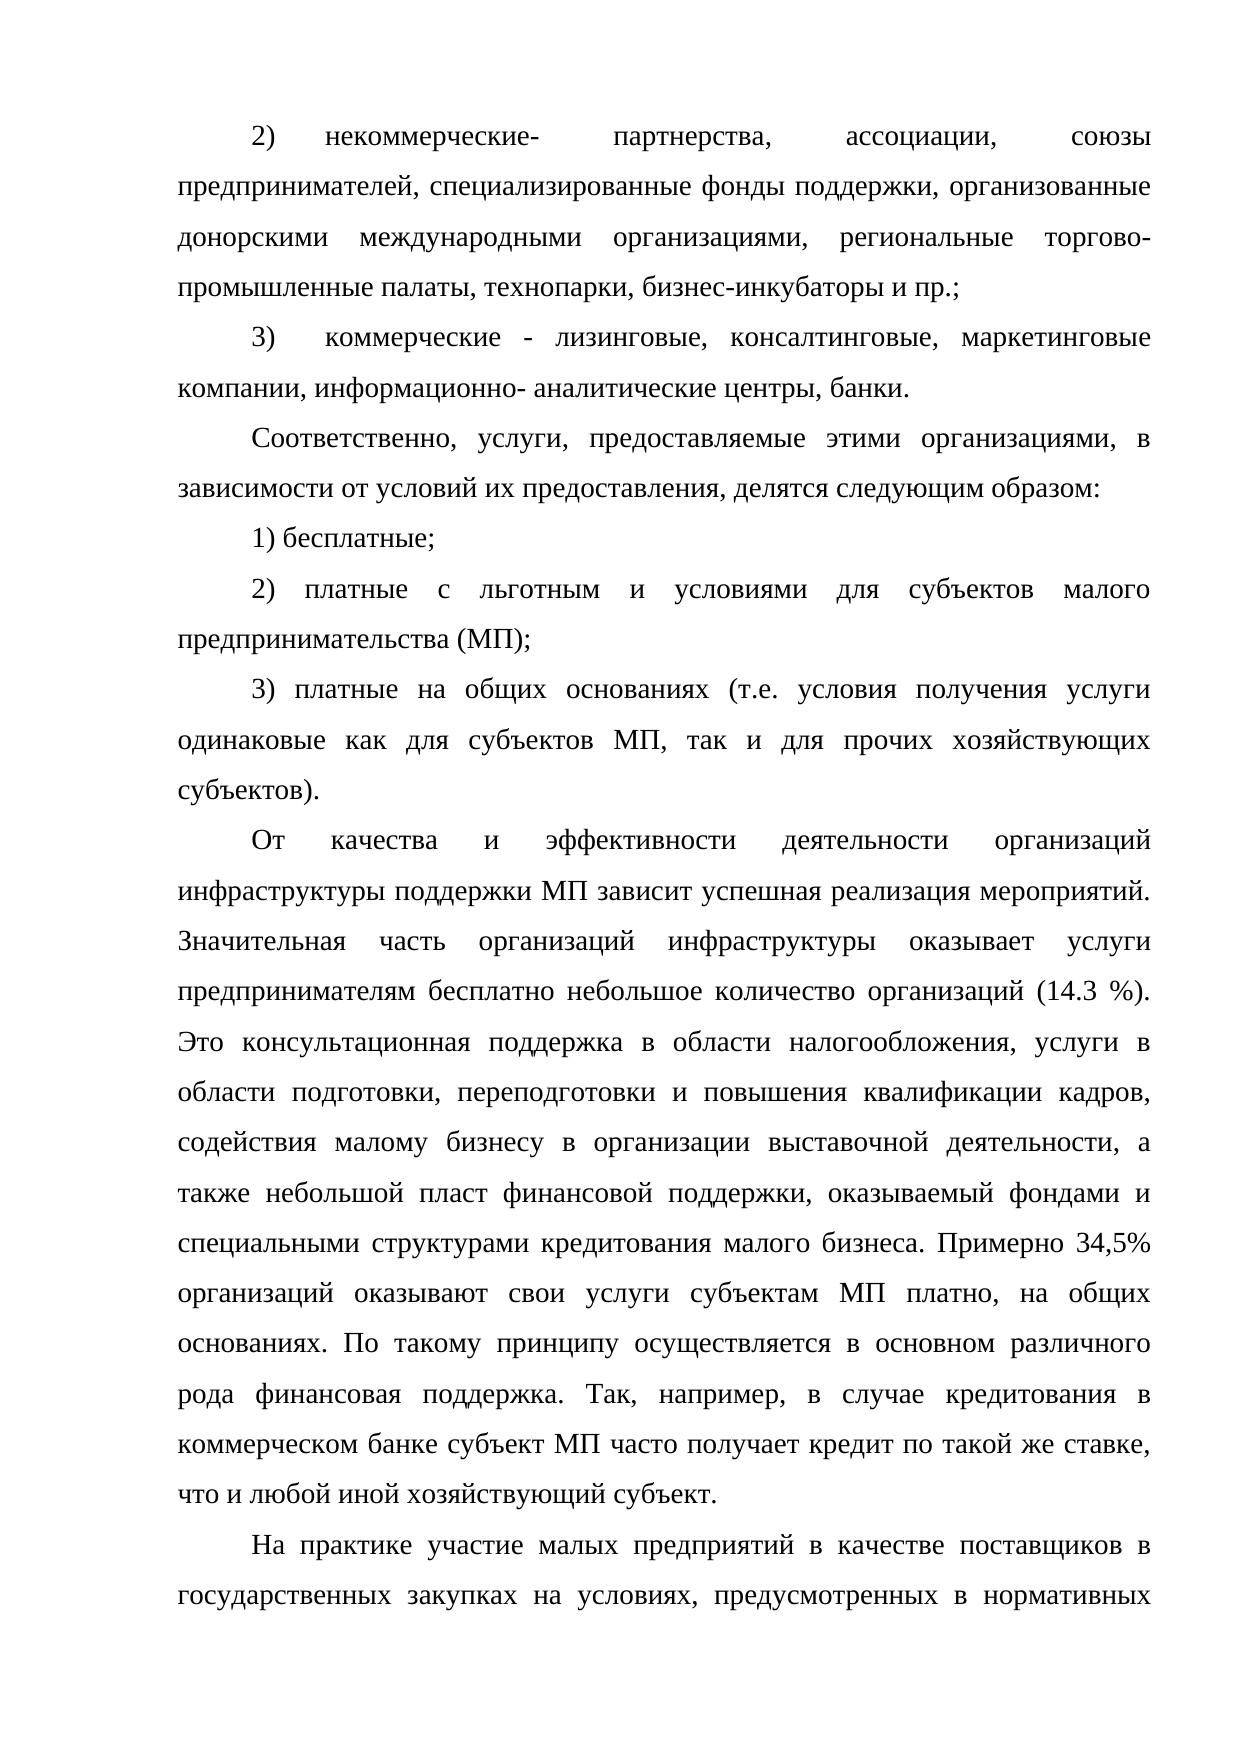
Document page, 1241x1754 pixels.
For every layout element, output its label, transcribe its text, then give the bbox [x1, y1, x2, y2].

text 2) платные с льготным и условиями для субъектов малого предпринимательства (МП); [177, 571, 1152, 655]
text 1) бесплатные; [177, 521, 1152, 554]
text Соответственно, услуги, предоставляемые этими организациями, в зависимости от условий их предоставления, делятся следующим образом: [177, 420, 1152, 504]
text 3) коммерческие - лизинговые, консалтинговые, маркетинговые компании, информационно- аналитические центры, банки. [177, 319, 1152, 403]
text 2) некоммерческие- партнерства, ассоциации, союзы предпринимателей, специализированные фонды поддержки, организованные донорскими международными организациями, региональные торгово-промышленные палаты, технопарки, бизнес-инкубаторы и пр.; [177, 118, 1152, 303]
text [177, 1527, 1152, 1611]
text От качества и эффективности деятельности организаций инфраструктуры поддержки МП зависит успешная реализация мероприятий. Значительная часть организаций инфраструктуры оказывает услуги предпринимателям бесплатно небольшое количество организаций (14.3 %). Это консультационная поддержка в области налогообложения, услуги в области подготовки, переподготовки и повышения квалификации кадров, содействия малому бизнесу в организации выставочной деятельности, а также небольшой пласт финансовой поддержки, оказываемый фондами и специальными структурами кредитования малого бизнеса. Примерно 34,5% организаций оказывают свои услуги субъектам МП платно, на общих основаниях. По такому принципу осуществляется в основном различного рода финансовая поддержка. Так, например, в случае кредитования в коммерческом банке субъект МП часто получает кредит по такой же ставке, что и любой иной хозяйствующий субъект. [177, 822, 1152, 1510]
text 3) платные на общих основаниях (т.е. условия получения услуги одинаковые как для субъектов МП, так и для прочих хозяйствующих субъектов). [177, 672, 1152, 806]
